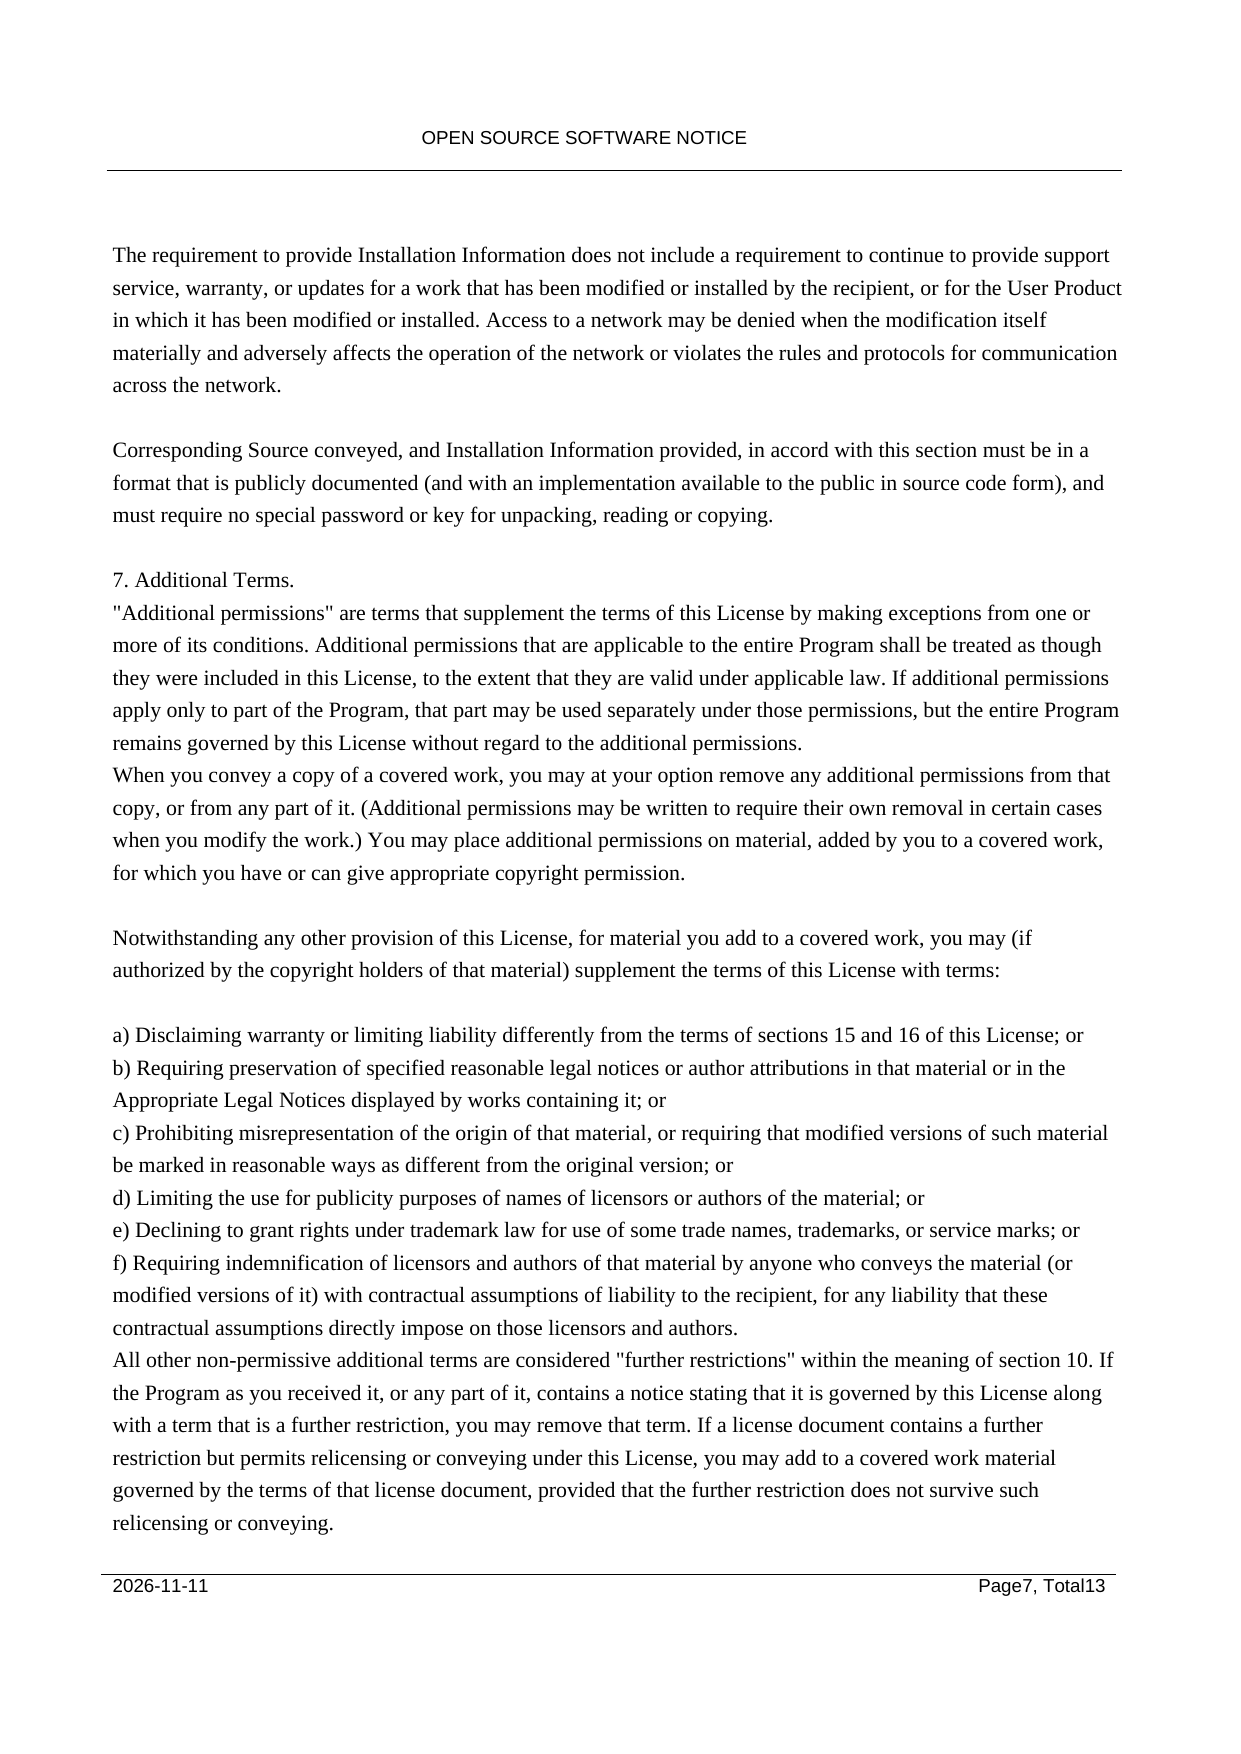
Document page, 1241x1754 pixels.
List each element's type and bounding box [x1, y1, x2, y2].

text [112, 206, 1128, 1539]
